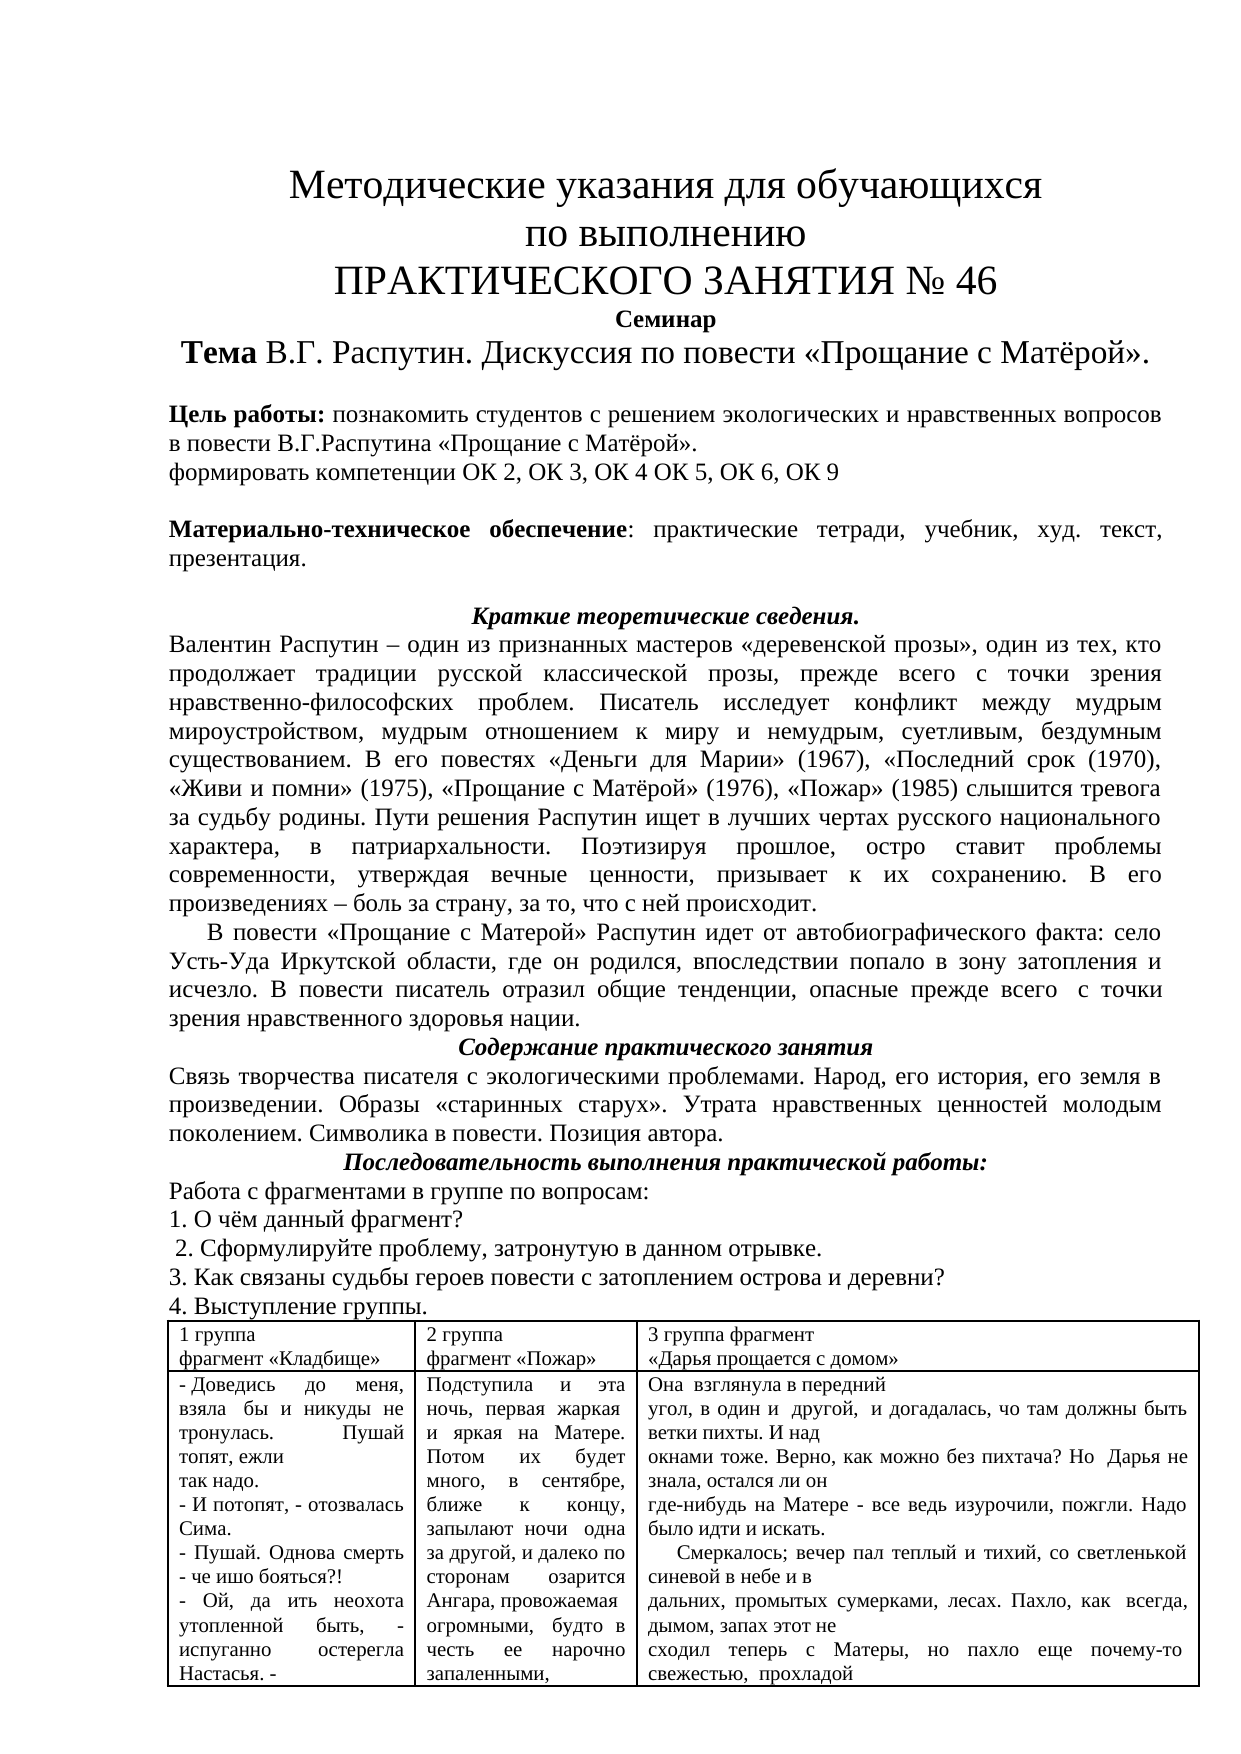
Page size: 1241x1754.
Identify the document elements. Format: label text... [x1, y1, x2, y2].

text 2. Сформулируйте проблему, затронутую в данном отрывке. [169, 1233, 1162, 1262]
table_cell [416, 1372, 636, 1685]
text Связь творчества писателя с экологическими проблемами. Народ, его история, его земля в произведении. Образы «старинных старух». Утрата нравственных ценностей молодым поколением. Символика в повести. Позиция автора. [169, 1061, 1162, 1147]
text 3. Как связаны судьбы героев повести с затоплением острова и деревни? [169, 1262, 1162, 1291]
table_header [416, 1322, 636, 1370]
text ПРАКТИЧЕСКОГО ЗАНЯТИЯ № 46 [169, 256, 1162, 304]
text 1. О чём данный фрагмент? [169, 1204, 1162, 1233]
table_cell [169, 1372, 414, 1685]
text Семинар [169, 304, 1162, 332]
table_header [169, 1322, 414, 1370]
text Краткие теоретические сведения. [169, 601, 1162, 629]
text 4. Выступление группы. [169, 1291, 1162, 1319]
text Материально-техническое обеспечение: практические тетради, учебник, худ. текст, презентация. [169, 514, 1162, 572]
text по выполнению [169, 208, 1162, 256]
text Последовательность выполнения практической работы: [169, 1147, 1162, 1176]
text Валентин Распутин – один из признанных мастеров «деревенской прозы», один из тех, кто продолжает традиции русской классической прозы, прежде всего с точки зрения нравственно-философских проблем. Писатель исследует конфликт между мудрым мироустройством, мудрым отношением к миру и немудрым, суетливым, бездумным существованием. В его повестях «Деньги для Марии» (1967), «Последний срок (1970), «Живи и помни» (1975), «Прощание с Матёрой» (1976), «Пожар» (1985) слышится тревога за судьбу родины. Пути решения Распутин ищет в лучших чертах русского национального характера, в патриархальности. Поэтизируя прошлое, остро ставит проблемы современности, утверждая вечные ценности, призывает к их сохранению. В его произведениях – боль за страну, за то, что с ней происходит. [169, 629, 1162, 917]
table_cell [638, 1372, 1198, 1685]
text Тема В.Г. Распутин. Дискуссия по повести «Прощание с Матёрой». [169, 332, 1162, 371]
text Цель работы: познакомить студентов с решением экологических и нравственных вопросов в повести В.Г.Распутина «Прощание с Матёрой». [169, 399, 1162, 457]
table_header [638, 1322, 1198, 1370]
text Работа с фрагментами в группе по вопросам: [169, 1176, 1162, 1204]
text формировать компетенции ОК 2, ОК 3, ОК 4 ОК 5, ОК 6, ОК 9 [169, 457, 1162, 486]
text Методические указания для обучающихся [169, 160, 1162, 208]
text В повести «Прощание с Матерой» Распутин идет от автобиографического факта: село Усть-Уда Иркутской области, где он родился, впоследствии попало в зону затопления и исчезло. В повести писатель отразил общие тенденции, опасные прежде всего с точки зрения нравственного здоровья нации. [169, 917, 1162, 1032]
text Содержание практического занятия [169, 1032, 1162, 1061]
